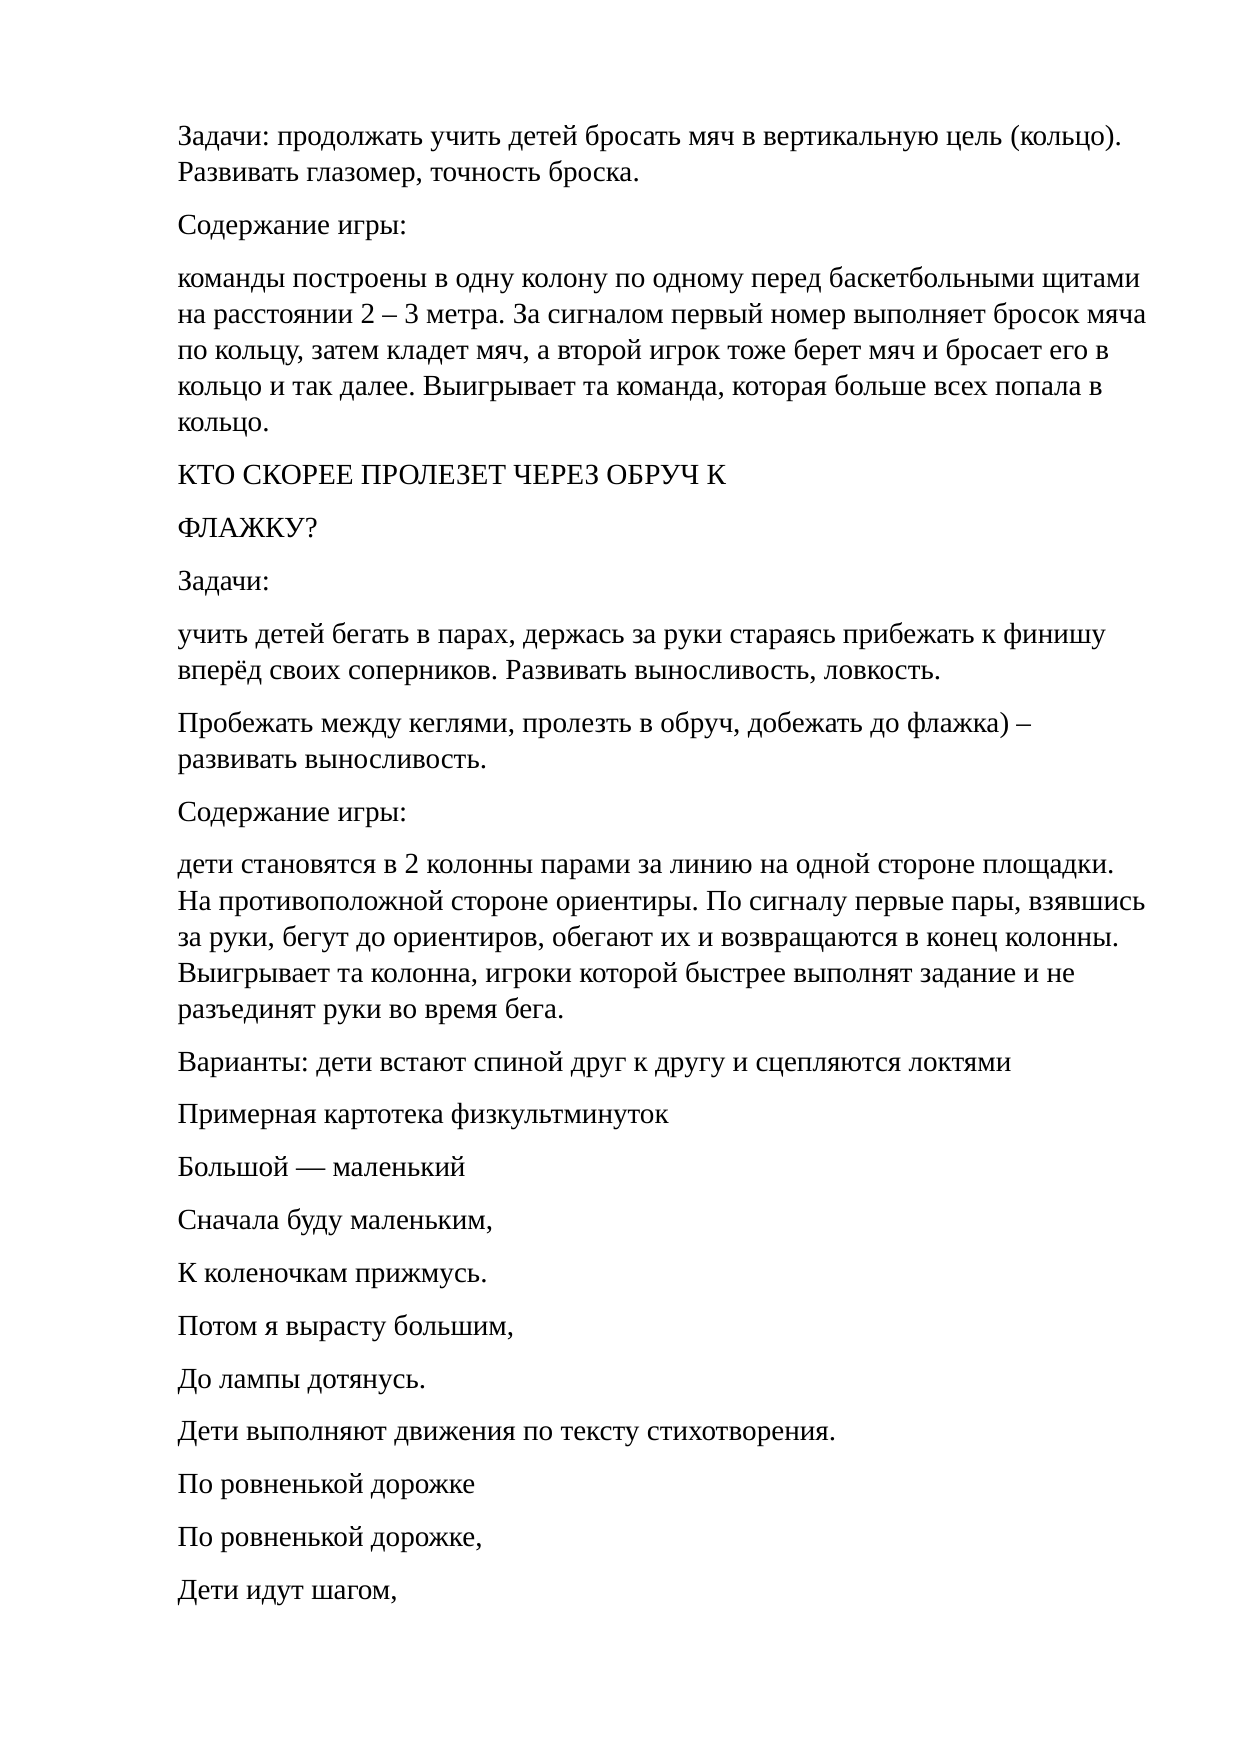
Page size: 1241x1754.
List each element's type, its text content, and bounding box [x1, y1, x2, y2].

text команды построены в одну колону по одному перед баскетбольными щитами на расстоянии 2 – 3 метра. За сигналом первый номер выполняет бросок мяча по кольцу, затем кладет мяч, а второй игрок тоже берет мяч и бросает его в кольцо и так далее. Выигрывает та команда, которая больше всех попала в кольцо. [177, 260, 1152, 438]
text Пробежать между кеглями, пролезть в обруч, добежать до флажка) – развивать выносливость. [177, 705, 1152, 774]
text Потом я вырасту большим, [177, 1308, 1152, 1341]
text Сначала буду маленьким, [177, 1202, 1152, 1236]
text учить детей бегать в парах, держась за руки стараясь прибежать к финишу вперёд своих соперников. Развивать выносливость, ловкость. [177, 616, 1152, 685]
text Содержание игры: [177, 207, 1152, 241]
text К коленочкам прижмусь. [177, 1255, 1152, 1289]
text Большой — маленький [177, 1149, 1152, 1183]
text Содержание игры: [177, 794, 1152, 827]
text дети становятся в 2 колонны парами за линию на одной стороне площадки. На противоположной стороне ориентиры. По сигналу первые пары, взявшись за руки, бегут до ориентиров, обегают их и возвращаются в конец колонны. Выигрывает та колонна, игроки которой быстрее выполнят задание и не разъединят руки во время бега. [177, 846, 1152, 1024]
text Дети выполняют движения по тексту стихотворения. [177, 1413, 1152, 1447]
text Задачи: продолжать учить детей бросать мяч в вертикальную цель (кольцо). Развивать глазомер, точность броска. [177, 118, 1152, 188]
text Дети идут шагом, [177, 1572, 1152, 1606]
text До лампы дотянусь. [177, 1361, 1152, 1394]
text Варианты: дети встают спиной друг к другу и сцепляются локтями [177, 1044, 1152, 1077]
text КТО СКОРЕЕ ПРОЛЕЗЕТ ЧЕРЕЗ ОБРУЧ К [177, 457, 1152, 491]
text По ровненькой дорожке, [177, 1519, 1152, 1553]
text Примерная картотека физкультминуток [177, 1097, 1152, 1130]
text ФЛАЖКУ? [177, 510, 1152, 544]
text Задачи: [177, 563, 1152, 596]
text По ровненькой дорожке [177, 1466, 1152, 1500]
